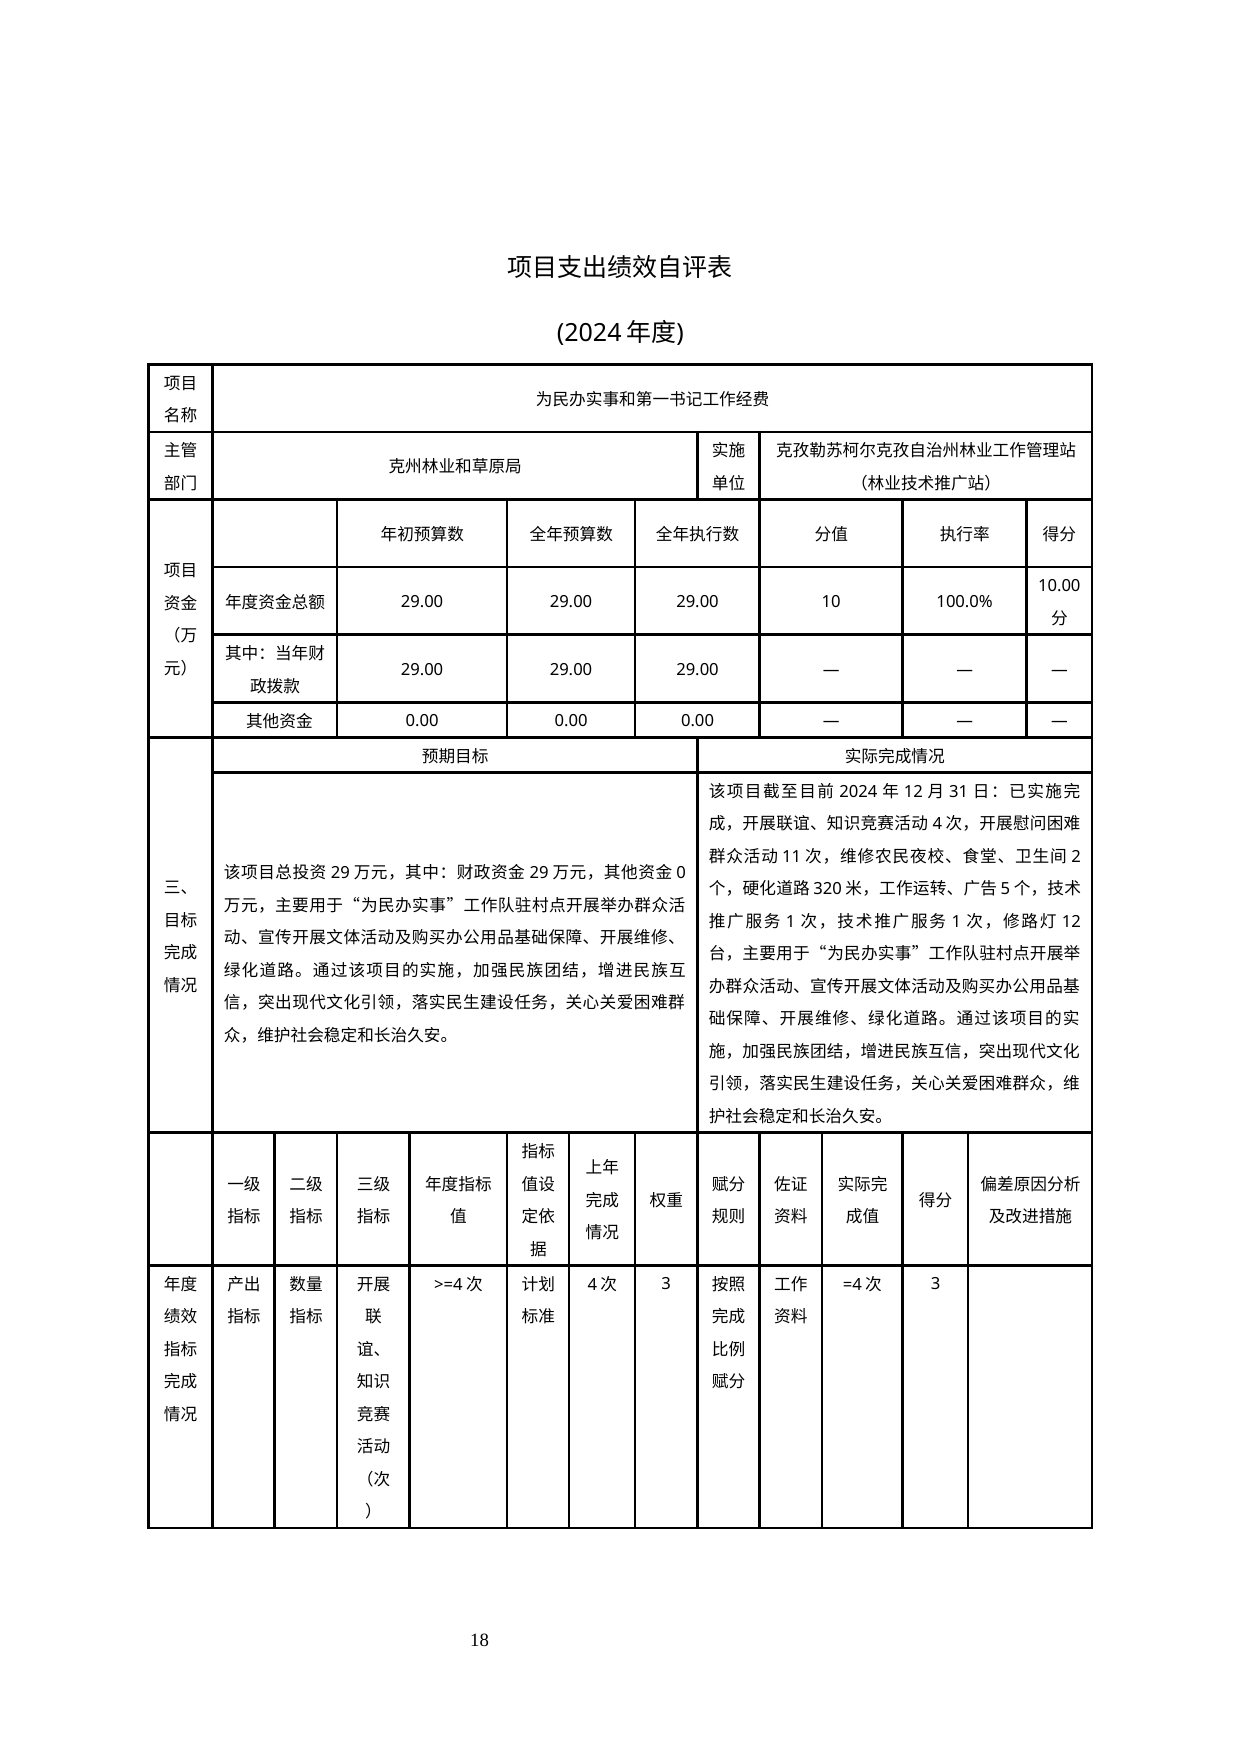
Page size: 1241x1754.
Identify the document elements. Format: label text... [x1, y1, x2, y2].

table_cell 0.00 [508, 704, 634, 736]
table_cell 实际完成值 [823, 1134, 901, 1264]
table_cell 工作资料 [761, 1267, 821, 1526]
table_cell — [904, 704, 1025, 736]
table_cell 赋分规则 [699, 1134, 758, 1264]
table_cell 4次 [570, 1267, 634, 1526]
table_cell — [1028, 704, 1091, 736]
table_cell 10.00分 [1028, 568, 1091, 633]
table_cell 按照完成比例赋分 [699, 1267, 758, 1526]
table_cell 分值 [761, 501, 901, 566]
table_cell 三级指标 [338, 1134, 408, 1264]
table_cell 数量指标 [276, 1267, 336, 1526]
table_cell 年度绩效指标完成情况 [150, 1267, 211, 1526]
table_cell 该项目截至目前2024年12月31日：已实施完成，开展联谊、知识竞赛活动4次，开展慰问困难群众活动11次，维修农民夜校、食堂、卫生间2个，硬化道路320米，工作运转、广告5个，技术推广服务1次，技术推广服务1次，修路灯12台，主要用于“为民办实事”工作队驻村点开展举办群众活动、宣传开展文体活动及购买办公用品基础保障、开展维修、绿化道路。通过该项目的实施，加强民族团结，增进民族互信，突出现代文化引领，落实民生建设任务，关心关爱困难群众，维护社会稳定和长治久安。 [699, 774, 1091, 1131]
table_cell 年度指标值 [411, 1134, 506, 1264]
table_cell 实施单位 [699, 433, 758, 498]
table_cell 0.00 [636, 704, 758, 736]
table_cell 100.0% [904, 568, 1025, 633]
table_cell 得分 [1028, 501, 1091, 566]
table_header 项目支出绩效自评表 [148, 233, 1092, 298]
table_cell 佐证资料 [761, 1134, 821, 1264]
table_cell 权重 [636, 1134, 696, 1264]
table_cell — [761, 636, 901, 701]
table_cell >=4次 [411, 1267, 506, 1526]
table_cell 3 [636, 1267, 696, 1526]
table_cell 0.00 [338, 704, 506, 736]
table_cell 3 [904, 1267, 967, 1526]
table_cell 为民办实事和第一书记工作经费 [214, 366, 1091, 431]
table_cell [150, 1134, 211, 1264]
table_cell 执行率 [904, 501, 1025, 566]
table_cell 29.00 [508, 636, 634, 701]
table_cell 年初预算数 [338, 501, 506, 566]
table_cell 实际完成情况 [699, 739, 1091, 771]
table_cell 得分 [904, 1134, 967, 1264]
table_cell 二级指标 [276, 1134, 336, 1264]
table_cell 其中：当年财政拨款 [214, 636, 336, 701]
table_cell 全年预算数 [508, 501, 634, 566]
table_cell 29.00 [636, 568, 758, 633]
table_cell 全年执行数 [636, 501, 758, 566]
table_cell 预期目标 [214, 739, 696, 771]
table_cell — [1028, 636, 1091, 701]
table_cell 克孜勒苏柯尔克孜自治州林业工作管理站（林业技术推广站） [761, 433, 1091, 498]
table_cell 一级指标 [214, 1134, 273, 1264]
table_cell =4次 [823, 1267, 901, 1526]
table_cell 克州林业和草原局 [214, 433, 696, 498]
table_cell 产出指标 [214, 1267, 273, 1526]
table_cell 项目名称 [150, 366, 211, 431]
table_cell [969, 1267, 1091, 1526]
table_cell 计划标准 [508, 1267, 568, 1526]
table_cell 29.00 [508, 568, 634, 633]
table_cell 其他资金 [214, 704, 336, 736]
table_cell 29.00 [338, 568, 506, 633]
table_cell 偏差原因分析及改进措施 [969, 1134, 1091, 1264]
table_cell (2024年度) [148, 298, 1092, 363]
table_cell 主管部门 [150, 433, 211, 498]
table_cell 29.00 [636, 636, 758, 701]
table_cell — [761, 704, 901, 736]
table_cell 29.00 [338, 636, 506, 701]
table_cell 项目资金 （万元） [150, 501, 211, 736]
table_cell 该项目总投资29万元，其中：财政资金29万元，其他资金0万元，主要用于“为民办实事”工作队驻村点开展举办群众活动、宣传开展文体活动及购买办公用品基础保障、开展维修、绿化道路。通过该项目的实施，加强民族团结，增进民族互信，突出现代文化引领，落实民生建设任务，关心关爱困难群众，维护社会稳定和长治久安。 [214, 774, 696, 1131]
table_cell 10 [761, 568, 901, 633]
table_cell [214, 501, 336, 566]
table_cell 三、目标完成情况 [150, 739, 211, 1131]
table_cell 上年完成情况 [570, 1134, 634, 1264]
table_cell 指标值设定依据 [508, 1134, 568, 1264]
table_cell — [904, 636, 1025, 701]
table_cell 开展联谊、知识竞赛活动（次） [338, 1267, 408, 1526]
table_cell 年度资金总额 [214, 568, 336, 633]
